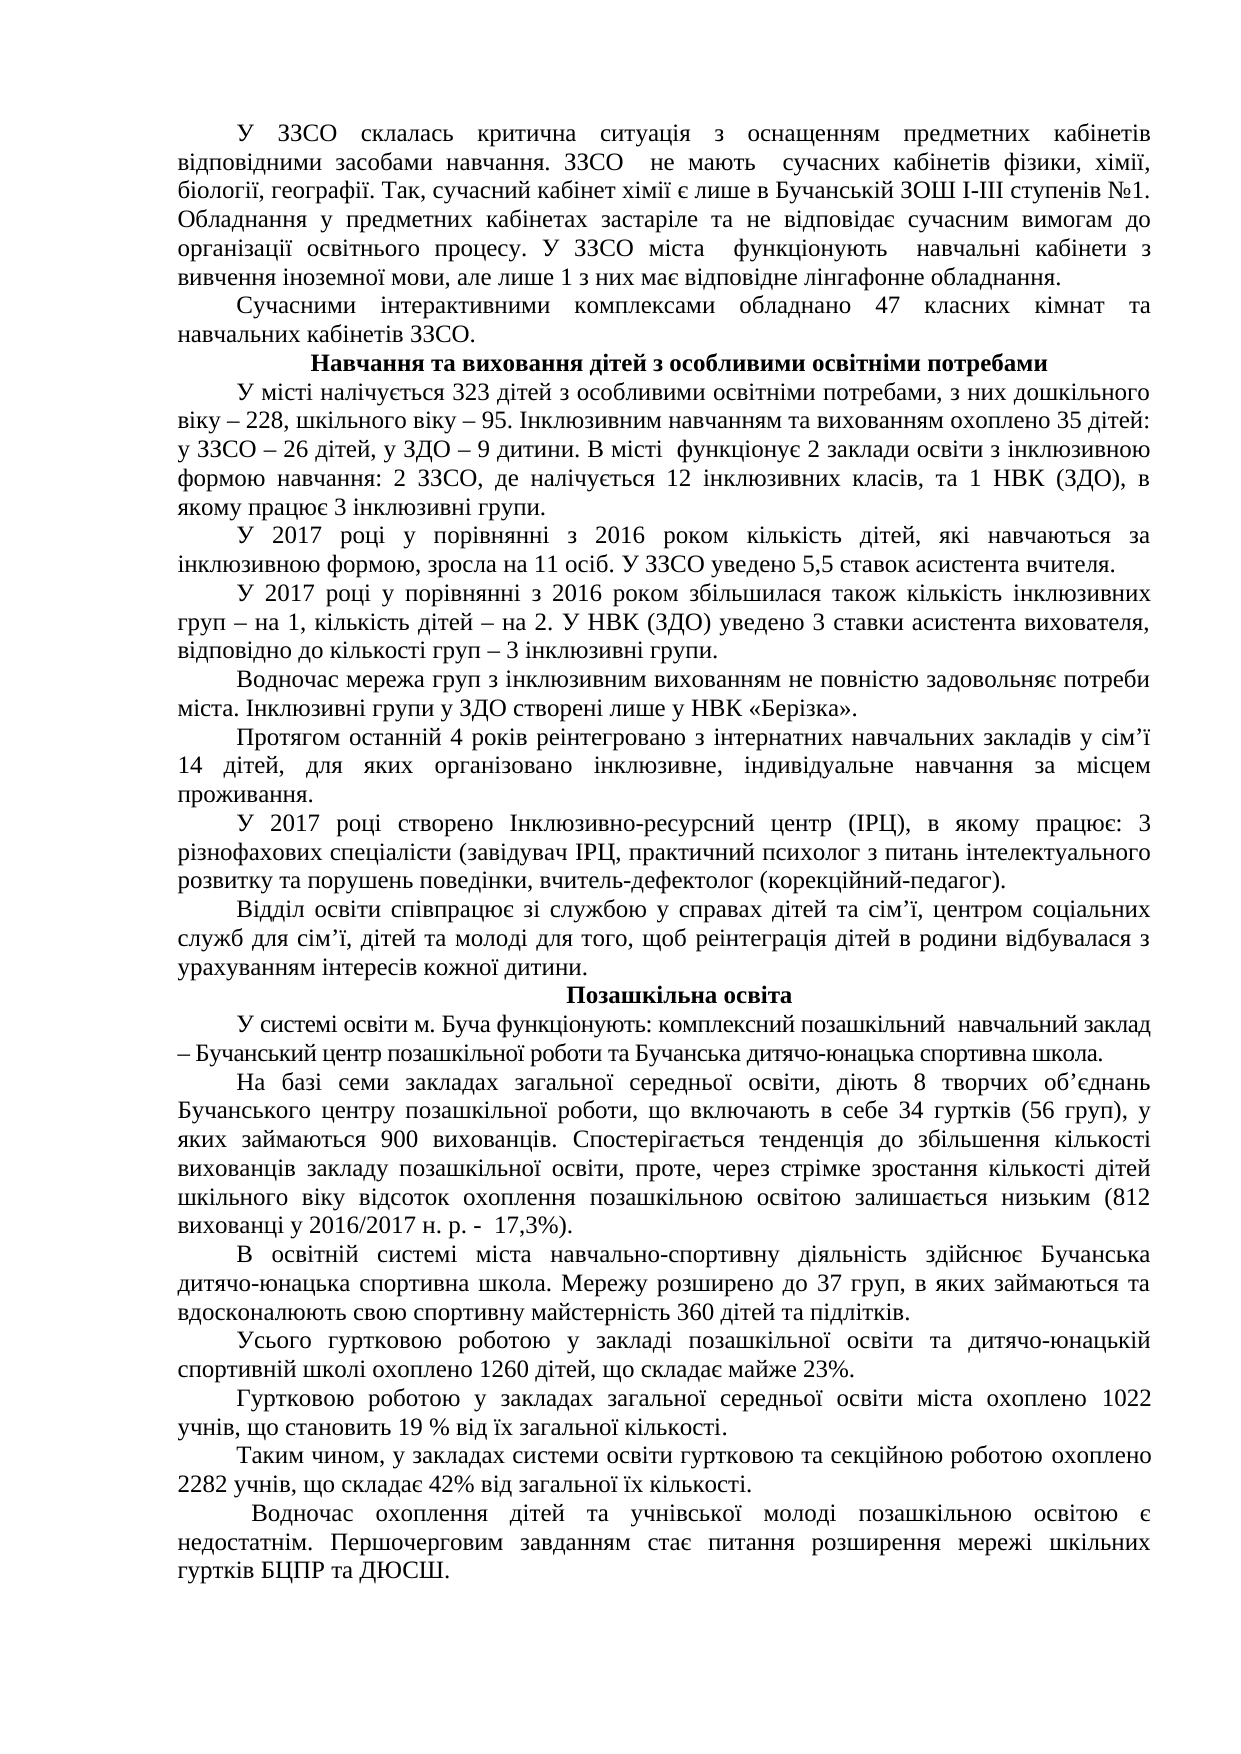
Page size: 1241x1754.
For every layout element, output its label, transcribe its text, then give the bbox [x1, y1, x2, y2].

text На базі семи закладах загальної середньої освіти, діють 8 творчих об’єднань нського центру позашкільної роботи, що включають в себе 34 гуртків (56 груп), у яких займаються 900 вихованців. Спостерігається тенденція до збільшення кількості вихованців закладу позашкільної освіти, проте, через стрімке зростання кількості дітей шкільного віку відсоток охоплення позашкільною освітою залишається низьким (812 вихованці у 2016/2017 н. р. - 17,3%). [177, 1067, 1152, 1239]
text У системі освіти м. функціонують: комплексний позашкільний навчальний заклад – нський центр позашкільної роботи та нська дитячо-юнацька спортивна школа. [177, 1009, 1152, 1067]
text Таким чином, у закладах системи освіти гуртковою та секційною роботою охоплено 2282 учнів, що складає 42% від загальної їх кількості. [177, 1441, 1152, 1498]
text У 2017 році у порівнянні з 2016 роком кількість дітей, які навчаються за інклюзивною формою, зросла на 11 осіб. У ЗЗСО уведено 5,5 ставок асистента вчителя. [177, 521, 1152, 578]
text Сучасними інтерактивними комплексами обладнано 47 класних кімнат та навчальних кабінетів ЗЗСО. [177, 291, 1152, 348]
text Гуртковою роботою у закладах загальної середньої освіти міста охоплено 1022 учнів, що становить 19 % від їх загальної кількості. [177, 1383, 1152, 1441]
text Позашкільна освіта [177, 981, 1152, 1009]
text У 2017 році у порівнянні з 2016 роком збільшилася також кількість інклюзивних груп – на 1, кількість дітей – на 2. У НВК (ЗДО) уведено 3 ставки асистента вихователя, відповідно до кількості груп – 3 інклюзивні групи. [177, 578, 1152, 664]
text Відділ освіти співпрацює зі службою у справах дітей та сім’ї, центром соціальних служб для сім’ї, дітей та молоді для того, щоб реінтеграція дітей в родини відбувалася з урахуванням інтересів кожної дитини. [177, 894, 1152, 981]
text Водночас мережа груп з інклюзивним вихованням не повністю задовольняє потреби міста. Інклюзивні групи у ЗДО створені лише у НВК «Берізка». [177, 664, 1152, 722]
text У 2017 році створено Інклюзивно-ресурсний центр (ІРЦ), в якому працює: 3 різнофахових спеціалісти (завідувач ІРЦ, практичний психолог з питань інтелектуального розвитку та порушень поведінки, вчитель-дефектолог (корекційний-педагог). [177, 808, 1152, 894]
text Навчання та виховання дітей з особливими освітніми потребами [177, 348, 1152, 377]
text Протягом останній 4 років реінтегровано з інтернатних навчальних закладів у сім’ї 14 дітей, для яких організовано інклюзивне, індивідуальне навчання за місцем проживання. [177, 722, 1152, 808]
text У ЗЗСО склалась критична ситуація з оснащенням предметних кабінетів відповідними засобами навчання. ЗЗСО не мають сучасних кабінетів фізики, хімії, біології, географії. Так, сучасний кабінет хімії є лише в нській ЗОШ І-ІІІ ступенів №1. Обладнання у предметних кабінетах застаріле та не відповідає сучасним вимогам до організації освітнього процесу. У ЗЗСО міста функціонують навчальні кабінети з вивчення іноземної мови, але лише 1 з них має відповідне лінгафонне обладнання. [177, 118, 1152, 291]
text В освітній системі міста навчально-спортивну діяльність здійснює нська дитячо-юнацька спортивна школа. Мережу розширено до 37 груп, в яких займаються та вдосконалюють свою спортивну майстерність 360 дітей та підлітків. [177, 1239, 1152, 1326]
text У місті налічується 323 дітей з особливими освітніми потребами, з них дошкільного віку – 228, шкільного віку – 95. Інклюзивним навчанням та вихованням охоплено 35 дітей: у ЗЗСО – 26 дітей, у ЗДО – 9 дитини. В місті функціонує 2 заклади освіти з інклюзивною формою навчання: 2 ЗЗСО, де налічується 12 інклюзивних класів, та 1 НВК (ЗДО), в якому працює 3 інклюзивні групи. [177, 377, 1152, 521]
text Усього гуртковою роботою у закладі позашкільної освіти та дитячо-юнацькій спортивній школі охоплено 1260 дітей, що складає майже 23%. [177, 1326, 1152, 1383]
text Водночас охоплення дітей та учнівської молоді позашкільною освітою є недостатнім. Першочерговим завданням стає питання розширення мережі шкільних гуртків БЦПР та ДЮСШ. [177, 1498, 1152, 1584]
